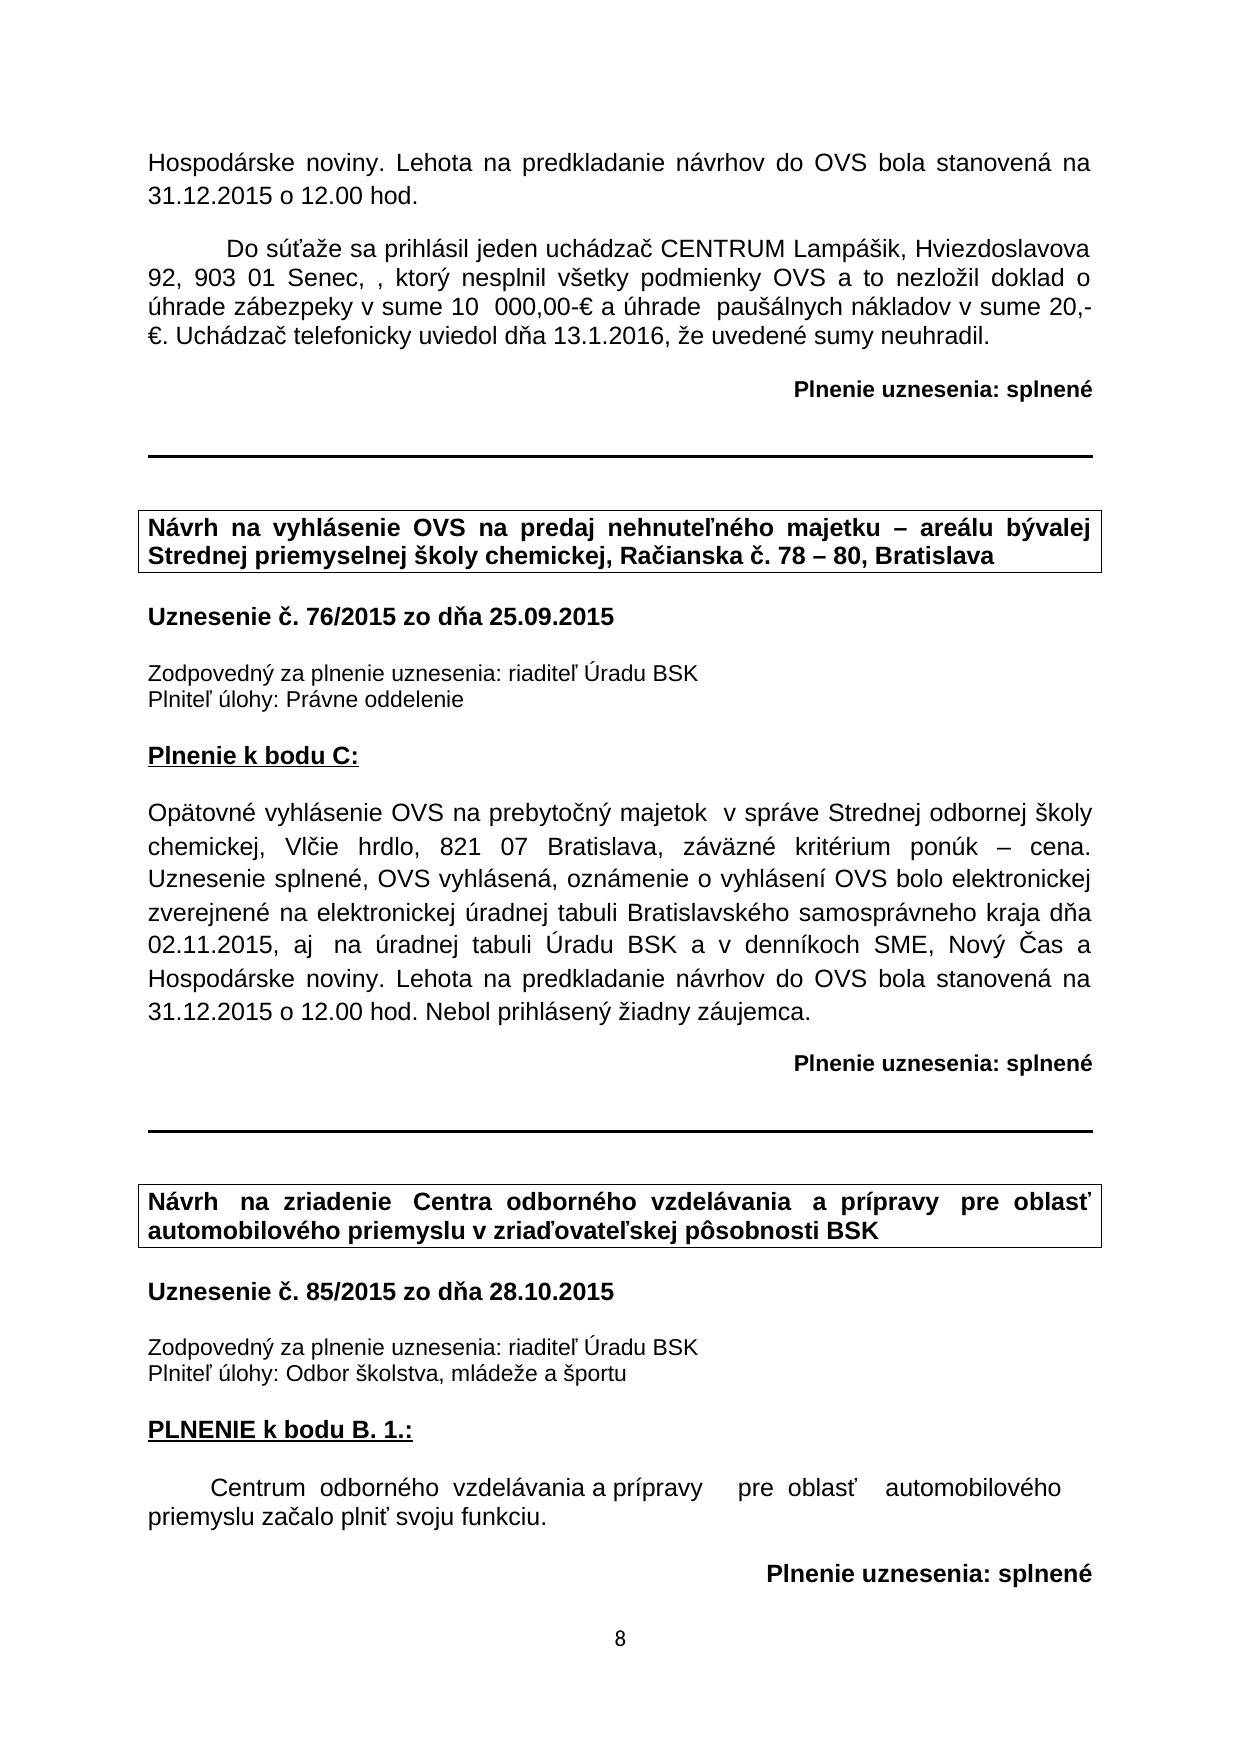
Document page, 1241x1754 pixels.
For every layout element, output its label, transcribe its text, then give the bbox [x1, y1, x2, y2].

text Opätovné vyhlásenie OVS na prebytočný majetok v správe Strednej odbornej školy chemickej, Vlčie hrdlo, 821 07 Bratislava, záväzné kritérium ponúk – cena. Uznesenie splnené, OVS vyhlásená, oznámenie o vyhlásení OVS bolo elektronickej zverejnené na elektronickej úradnej tabuli Bratislavského samosprávneho kraja dňa 02.11.2015, aj na úradnej tabuli Úradu BSK a v denníkoch SME, Nový Čas a Hospodárske noviny. Lehota na predkladanie návrhov do OVS bola stanovená na 31.12.2015 o 12.00 hod. Nebol prihlásený žiadny záujemca. [148, 798, 1093, 1025]
text Do súťaže sa prihlásil jeden uchádzač CENTRUM Lampášik, Hviezdoslavova 92, 903 01 Senec, , ktorý nesplnil všetky podmienky OVS a to nezložil doklad o úhrade zábezpeky v sume 10 000,00-€ a úhrade paušálnych nákladov v sume 20,-€. Uchádzač telefonicky uviedol dňa 13.1.2016, že uvedené sumy neuhradil. [148, 234, 1093, 349]
text Uznesenie č. 76/2015 zo dňa 25.09.2015 [148, 602, 1093, 631]
text Návrh na vyhlásenie OVS na predaj nehnuteľného majetku – areálu bývalej Strednej priemyselnej školy chemickej, Račianska č. 78 – 80, Bratislava [139, 511, 1101, 572]
text Zodpovedný za plnenie uznesenia: riaditeľ Úradu BSK [148, 659, 1093, 686]
text PLNENIE k bodu B. 1.: [148, 1416, 1093, 1444]
text Plnenie uznesenia: splnené [148, 1050, 1093, 1077]
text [148, 148, 1093, 209]
text Plnenie uznesenia: splnené [148, 376, 1093, 402]
text Plnenie uznesenia: splnené [148, 1559, 1093, 1588]
text Uznesenie č. 85/2015 zo dňa 28.10.2015 [148, 1277, 1093, 1305]
text Zodpovedný za plnenie uznesenia: riaditeľ Úradu BSK [148, 1334, 1093, 1360]
text Návrh na zriadenie Centra odborného vzdelávania a prípravy pre oblasť automobilového priemyslu v zriaďovateľskej pôsobnosti BSK [139, 1185, 1101, 1247]
text Centrum odborného vzdelávania a prípravy pre oblasť automobilového priemyslu začalo plniť svoju funkciu. [148, 1473, 1093, 1531]
text Plnenie k bodu C: [148, 741, 1093, 770]
text Plniteľ úlohy: Právne oddelenie [148, 686, 1093, 712]
text Plniteľ úlohy: Odbor školstva, mládeže a športu [148, 1360, 1093, 1387]
